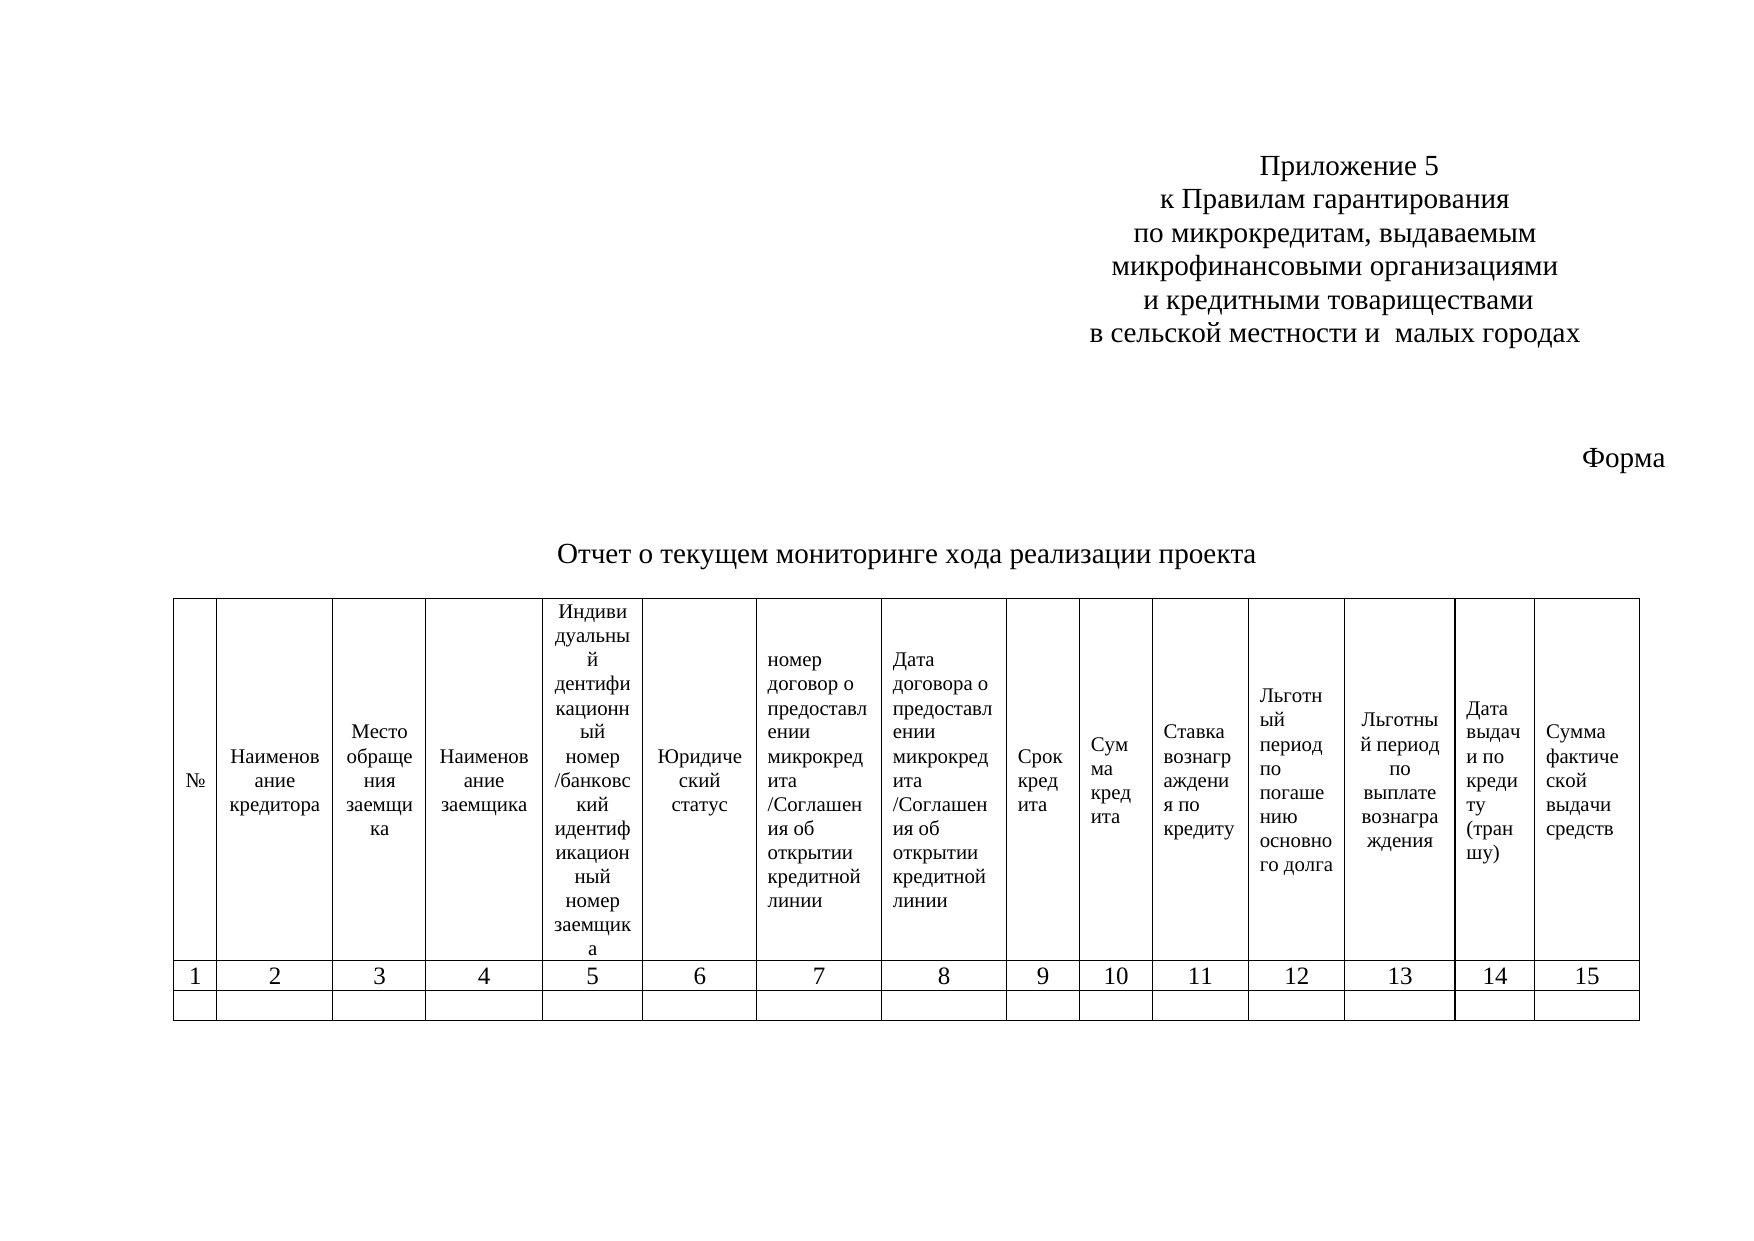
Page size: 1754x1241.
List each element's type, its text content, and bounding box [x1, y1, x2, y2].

table_header Дата выдачи по кредиту (траншу) [1456, 599, 1534, 960]
table_header Срок кредита [1007, 599, 1079, 960]
table_header номер договор о предоставлении микрокредита /Соглашения об открытии кредитной линии [757, 599, 881, 960]
text Приложение 5 [959, 148, 1665, 181]
table_cell 6 [643, 961, 756, 990]
table_cell [174, 991, 216, 1020]
table_cell [643, 991, 756, 1020]
table_header Сумма кредита [1080, 599, 1152, 960]
text по микрокредитам, выдаваемым микрофинансовыми организациями [1004, 215, 1665, 282]
table_cell [1080, 991, 1152, 1020]
table_header Льготный период по погашению основного долга [1249, 599, 1344, 960]
table_header Сумма фактической выдачи средств [1535, 599, 1639, 960]
table_cell 7 [757, 961, 881, 990]
table_cell [217, 991, 332, 1020]
table_cell 8 [882, 961, 1006, 990]
table_header Место обращения заемщика [333, 599, 425, 960]
text в сельской местности и малых городах [1004, 315, 1665, 349]
table_cell 15 [1535, 961, 1639, 990]
table_cell 12 [1249, 961, 1344, 990]
table_cell 2 [217, 961, 332, 990]
table_header Дата договора о предоставлении микрокредита /Соглашения об открытии кредитной линии [882, 599, 1006, 960]
table_cell 3 [333, 961, 425, 990]
text и кредитными товариществами [1004, 282, 1665, 315]
table_cell 10 [1080, 961, 1152, 990]
table_header Наименование заемщика [426, 599, 542, 960]
table_cell 13 [1345, 961, 1454, 990]
table_cell 11 [1153, 961, 1248, 990]
table_cell [882, 991, 1006, 1020]
table_cell [1456, 991, 1534, 1020]
table_cell [333, 991, 425, 1020]
table_cell 4 [426, 961, 542, 990]
table_cell [1249, 991, 1344, 1020]
table_header № [174, 599, 216, 960]
table_cell 14 [1456, 961, 1534, 990]
text к Правилам гарантирования [1004, 181, 1665, 215]
table_cell [543, 991, 642, 1020]
table_header Индивидуальный дентификационный номер /банковский идентификационный номер заемщика [543, 599, 642, 960]
table_cell 9 [1007, 961, 1079, 990]
table_cell [1345, 991, 1454, 1020]
table_cell 5 [543, 961, 642, 990]
table_cell [1535, 991, 1639, 1020]
table_header Льготный период по выплате вознаграждения [1345, 599, 1454, 960]
table_cell 1 [174, 961, 216, 990]
table_cell [1153, 991, 1248, 1020]
table_header Ставка вознаграждения по кредиту [1153, 599, 1248, 960]
text Отчет о текущем мониторинге хода реализации проекта [148, 536, 1665, 569]
table_cell [757, 991, 881, 1020]
table_header Наименование кредитора [217, 599, 332, 960]
table_cell [426, 991, 542, 1020]
text Форма [148, 440, 1665, 473]
table_header Юридический статус [643, 599, 756, 960]
table_cell [1007, 991, 1079, 1020]
